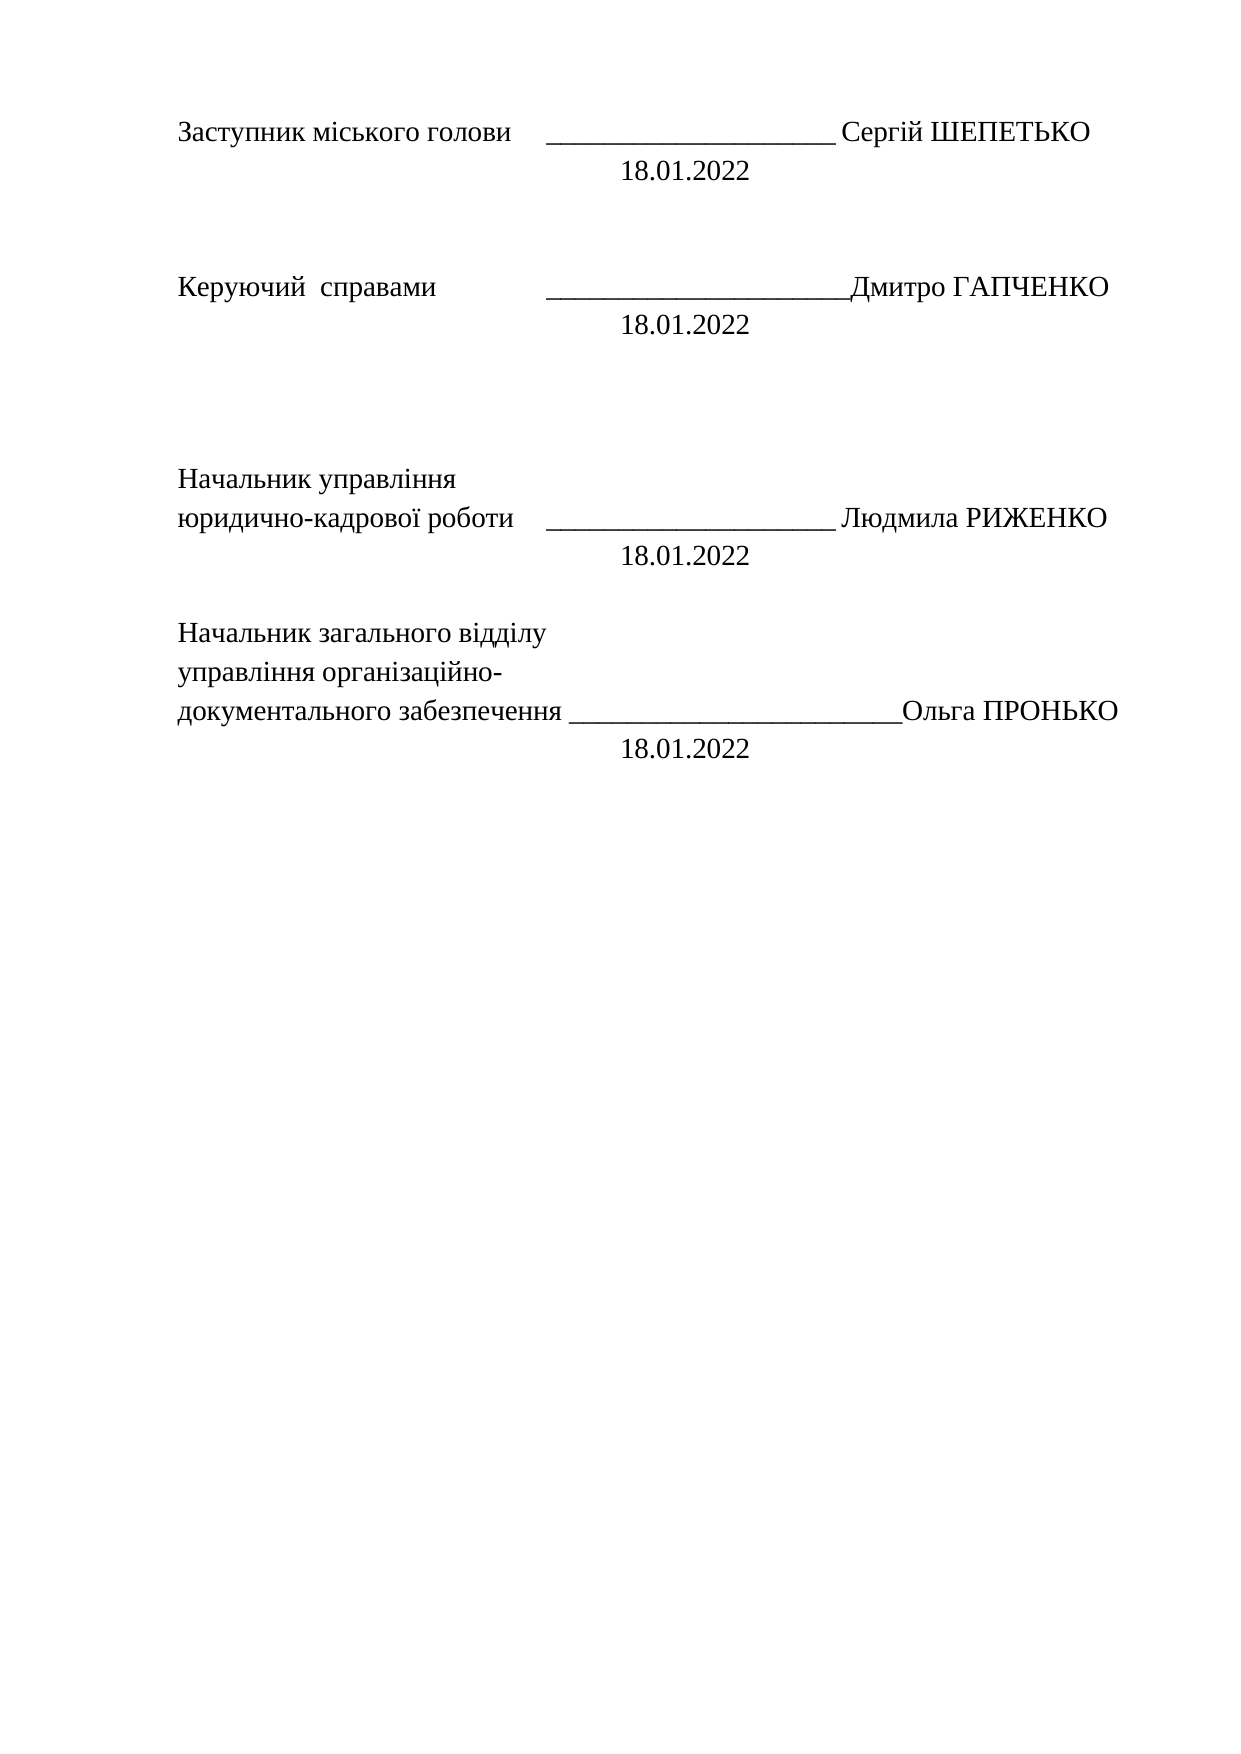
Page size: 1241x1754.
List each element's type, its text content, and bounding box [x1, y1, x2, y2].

text Керуючий справами _____________________Дмитро ГАПЧЕНКО [177, 269, 1152, 302]
text 18.01.2022 [177, 731, 1152, 765]
text Начальник управління [177, 461, 1152, 495]
text Заступник міського голови ____________________ Сергій ШЕПЕТЬКО 18.01.2022 [177, 114, 1152, 187]
text 18.01.2022 [546, 538, 1152, 572]
text 18.01.2022 [546, 307, 1152, 341]
text управління організаційно- [177, 654, 1152, 688]
text документального забезпечення _______________________Ольга ПРОНЬКО [177, 693, 1152, 726]
text юридично-кадрової роботи ____________________ Людмила РИЖЕНКО [177, 500, 1152, 533]
text Начальник загального відділу [177, 616, 1152, 649]
